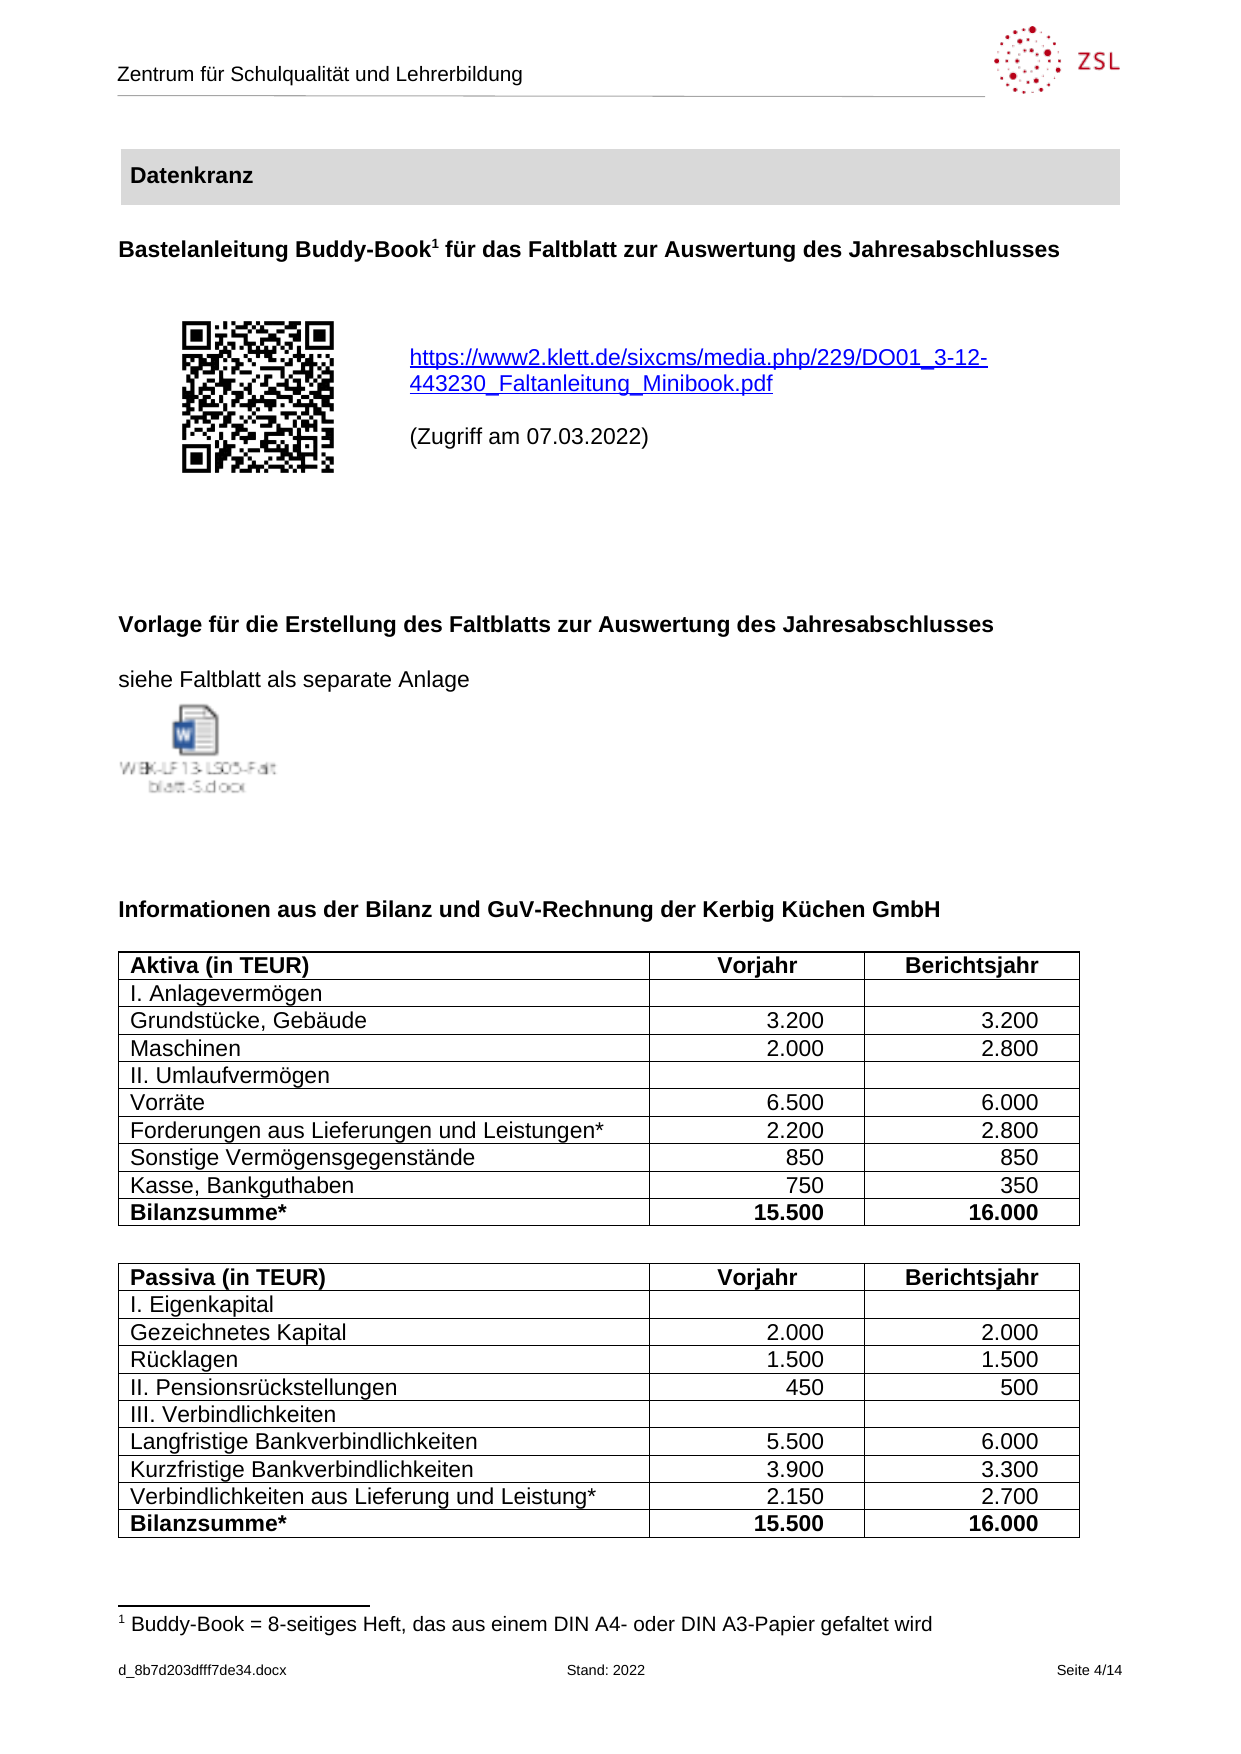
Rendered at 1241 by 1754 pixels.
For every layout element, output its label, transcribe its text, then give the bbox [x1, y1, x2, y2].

table_header Vorjahr [650, 1264, 864, 1290]
table_cell I. Eigenkapital [119, 1291, 649, 1318]
table_cell [865, 1291, 1079, 1318]
table_cell [650, 980, 864, 1006]
table_cell III. Verbindlichkeiten [119, 1401, 649, 1427]
table_cell Bilanzsumme* [119, 1510, 649, 1537]
table_cell 3.200 [865, 1007, 1079, 1033]
subtitle Informationen aus der Bilanz und GuV-Rechnung der Kerbig Küchen GmbH [118, 896, 1122, 922]
table_cell [865, 1062, 1079, 1088]
table_header Berichtsjahr [865, 953, 1079, 979]
table_header [118, 291, 398, 502]
table_cell 6.000 [865, 1428, 1079, 1454]
table_cell 1.500 [865, 1346, 1079, 1372]
table_header https://www2.klett.de/sixcms/media.php/229/DO01_3-12-443230_Faltanleitung_Minibook.pdf (Zugriff am 07.03.2022) [398, 291, 1093, 502]
table_cell 6.500 [650, 1089, 864, 1116]
table_cell [865, 1401, 1079, 1427]
table_cell 2.000 [650, 1319, 864, 1345]
picture [992, 25, 1122, 96]
table_cell 1.500 [650, 1346, 864, 1372]
table_cell 2.000 [865, 1319, 1079, 1345]
table_cell [650, 1062, 864, 1088]
table_cell Langfristige Bankverbindlichkeiten [119, 1428, 649, 1454]
table_cell 3.200 [650, 1007, 864, 1033]
table_cell 500 [865, 1374, 1079, 1400]
table_cell Gezeichnetes Kapital [119, 1319, 649, 1345]
table_cell II. Umlaufvermögen [119, 1062, 649, 1088]
table_cell 3.900 [650, 1456, 864, 1482]
table_cell 6.000 [865, 1089, 1079, 1116]
table_cell [650, 1291, 864, 1318]
table_header Berichtsjahr [865, 1264, 1079, 1290]
table_cell Bilanzsumme* [119, 1199, 649, 1225]
table_cell Verbindlichkeiten aus Lieferung und Leistung* [119, 1483, 649, 1509]
table_cell Sonstige Vermögensgegenstände [119, 1144, 649, 1171]
table_cell [865, 980, 1079, 1006]
table_header Aktiva (in TEUR) [119, 953, 649, 979]
table_cell Kurzfristige Bankverbindlichkeiten [119, 1456, 649, 1482]
table_cell 750 [650, 1172, 864, 1198]
subtitle Vorlage für die Erstellung des Faltblatts zur Auswertung des Jahresabschlusses [118, 611, 1122, 638]
table_cell I. Anlagevermögen [119, 980, 649, 1006]
table_header Passiva (in TEUR) [119, 1264, 649, 1290]
text Datenkranz [122, 150, 1119, 204]
picture [173, 314, 343, 479]
table_cell 2.000 [650, 1035, 864, 1061]
table_cell 3.300 [865, 1456, 1079, 1482]
table_cell 16.000 [865, 1199, 1079, 1225]
table_cell 350 [865, 1172, 1079, 1198]
table_cell 5.500 [650, 1428, 864, 1454]
table_cell 850 [865, 1144, 1079, 1171]
text siehe Faltblatt als separate Anlage [118, 666, 1122, 693]
table_cell 2.200 [650, 1117, 864, 1143]
table_cell II. Pensionsrückstellungen [119, 1374, 649, 1400]
table_cell Vorräte [119, 1089, 649, 1116]
table_cell Maschinen [119, 1035, 649, 1061]
table_cell Kasse, Bankguthaben [119, 1172, 649, 1198]
table_cell 15.500 [650, 1199, 864, 1225]
table_cell 2.700 [865, 1483, 1079, 1509]
table_cell 450 [650, 1374, 864, 1400]
table_header Vorjahr [650, 953, 864, 979]
table_cell Rücklagen [119, 1346, 649, 1372]
table_cell 850 [650, 1144, 864, 1171]
table_cell Forderungen aus Lieferungen und Leistungen* [119, 1117, 649, 1143]
table_cell 2.800 [865, 1117, 1079, 1143]
table_cell 2.800 [865, 1035, 1079, 1061]
subtitle Bastelanleitung Buddy-Book für das Faltblatt zur Auswertung des Jahresabschlusses [118, 236, 1122, 262]
table_cell 15.500 [650, 1510, 864, 1537]
table_cell Grundstücke, Gebäude [119, 1007, 649, 1033]
table_cell 2.150 [650, 1483, 864, 1509]
table_cell [650, 1401, 864, 1427]
table_cell 16.000 [865, 1510, 1079, 1537]
